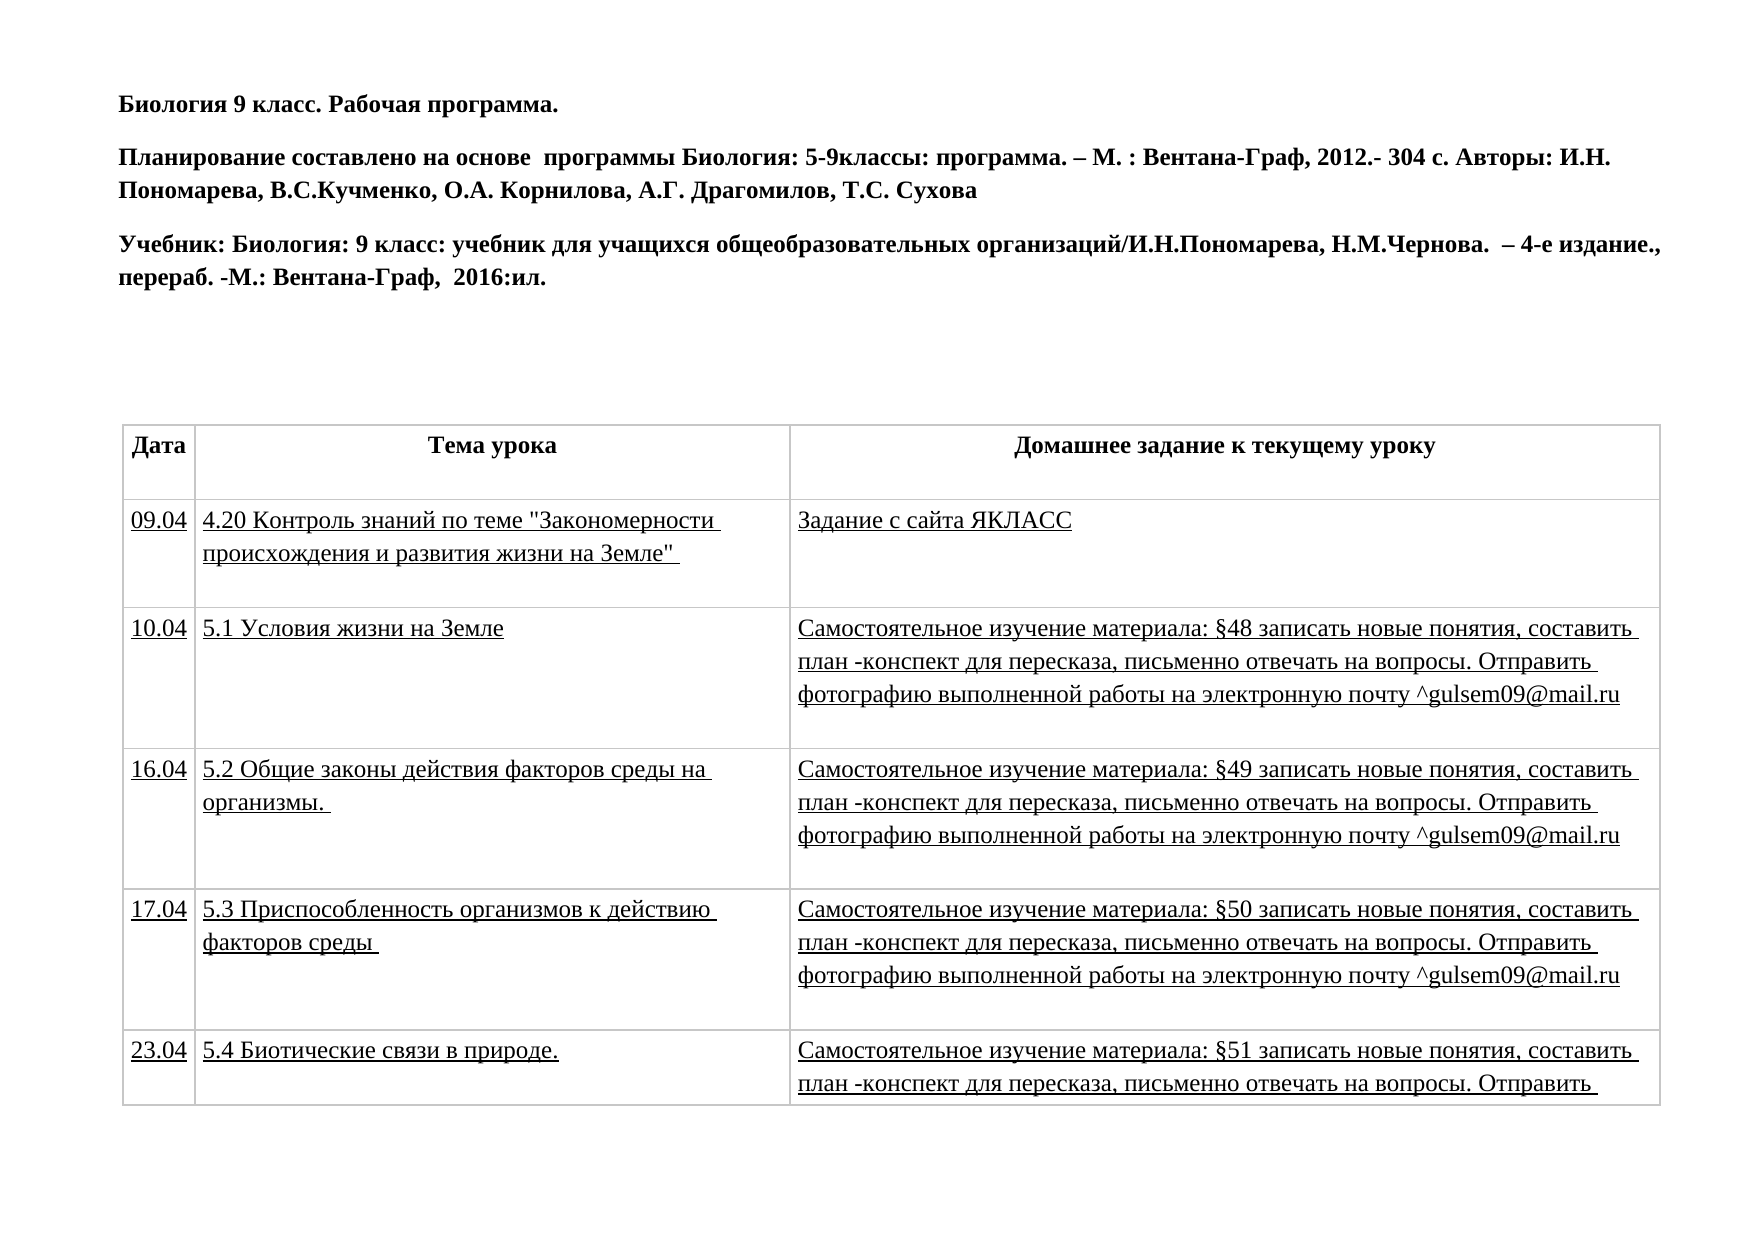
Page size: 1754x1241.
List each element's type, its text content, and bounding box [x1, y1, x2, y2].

table_cell 5.3 Приспособленность организмов к действию факторов среды [196, 890, 789, 1029]
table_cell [791, 1031, 1659, 1104]
table_cell Самостоятельное изучение материала: §49 записать новые понятия, составить план -конспект для пересказа, письменно отвечать на вопросы. Отправить фотографию выполненной работы на электронную почту ^gulsem09@mail.ru [791, 749, 1659, 888]
table_cell 09.04 [124, 500, 194, 607]
text Планирование составлено на основе программы Биология: 5-9классы: программа. – М. : Вентана-Граф, 2012.- 304 с. Авторы: И.Н. Пономарева, В.С.Кучменко, О.А. Корнилова, А.Г. Драгомилов, Т.С. Сухова [118, 142, 1665, 204]
table_header Дата [124, 426, 194, 499]
table_cell 17.04 [124, 890, 194, 1029]
table_cell 5.2 Общие законы действия факторов среды на организмы. [196, 749, 789, 888]
table_cell 4.20 Контроль знаний по теме "Закономерности происхождения и развития жизни на Земле" [196, 500, 789, 607]
table_cell Задание с сайта ЯКЛАСС [791, 500, 1659, 607]
table_cell 23.04 [124, 1031, 194, 1104]
table_header Домашнее задание к текущему уроку [791, 426, 1659, 499]
table_cell 16.04 [124, 749, 194, 888]
table_cell 5.1 Условия жизни на Земле [196, 608, 789, 747]
table_header Тема урока [196, 426, 789, 499]
text Учебник: Биология: 9 класс: учебник для учащихся общеобразовательных организаций/И.Н.Пономарева, Н.М.Чернова. – 4-е издание., перераб. -М.: Вентана-Граф, 2016:ил. [118, 229, 1665, 291]
text Биология 9 класс. Рабочая программа. [118, 89, 1665, 117]
table_cell Самостоятельное изучение материала: §50 записать новые понятия, составить план -конспект для пересказа, письменно отвечать на вопросы. Отправить фотографию выполненной работы на электронную почту ^gulsem09@mail.ru [791, 890, 1659, 1029]
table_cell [196, 1031, 789, 1104]
table_cell Самостоятельное изучение материала: §48 записать новые понятия, составить план -конспект для пересказа, письменно отвечать на вопросы. Отправить фотографию выполненной работы на электронную почту ^gulsem09@mail.ru [791, 608, 1659, 747]
table_cell 10.04 [124, 608, 194, 747]
